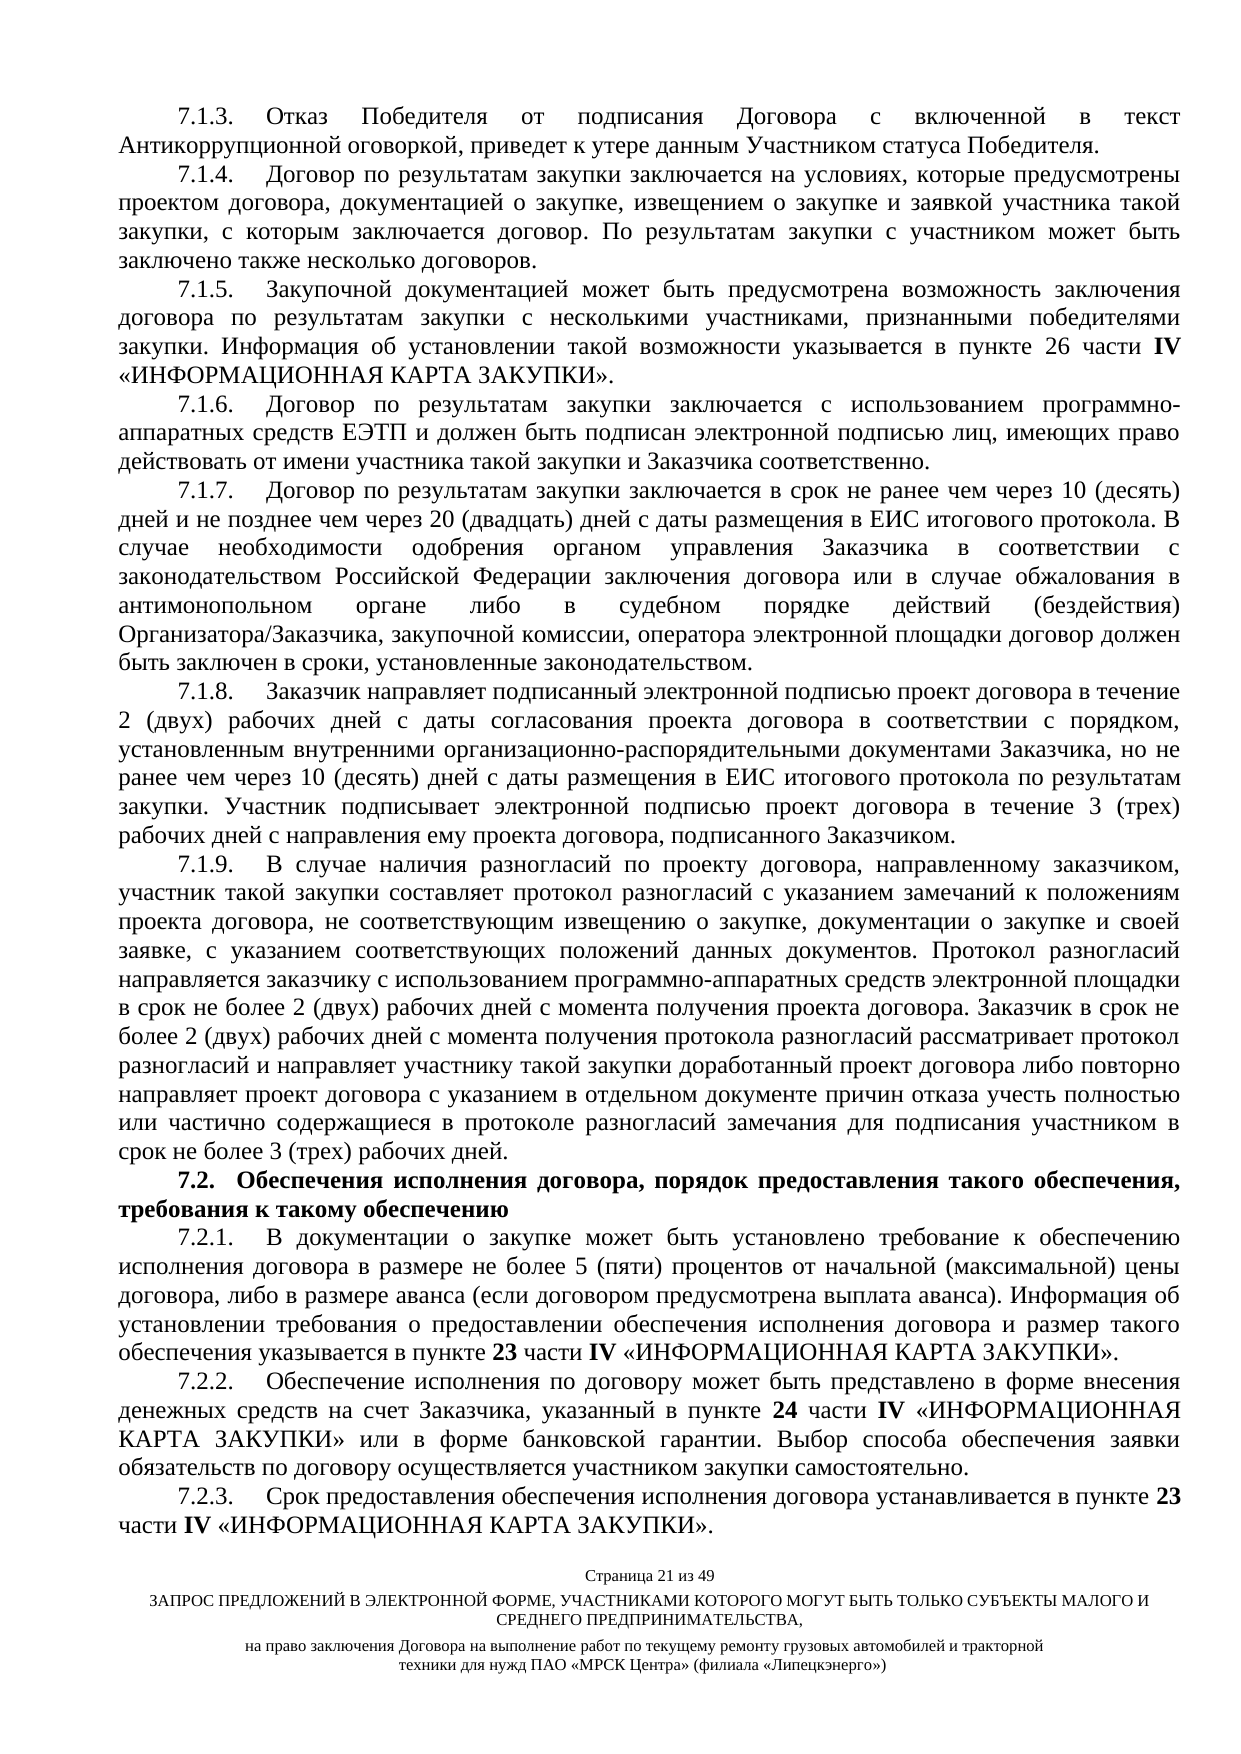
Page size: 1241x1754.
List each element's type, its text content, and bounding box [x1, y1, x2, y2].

subtitle Договор по результатам закупки заключается на условиях, которые предусмотрены проектом договора, документацией о закупке, извещением о закупке и заявкой участника такой закупки, с которым заключается договор. По результатам закупки с участником может быть заключено также несколько договоров. [118, 159, 1181, 274]
subtitle Заказчик направляет подписанный электронной подписью проект договора в течение 2 (двух) рабочих дней с даты согласования проекта договора в соответствии с порядком, установленным внутренними организационно-распорядительными документами Заказчика, но не ранее чем через 10 (десять) дней с даты размещения в ЕИС итогового протокола по результатам закупки. Участник подписывает электронной подписью проект договора в течение 3 (трех) рабочих дней с направления ему проекта договора, подписанного Заказчиком. [118, 676, 1181, 849]
subtitle Срок предоставления обеспечения исполнения договора устанавливается в пункте 23 части IV «ИНФОРМАЦИОННАЯ КАРТА ЗАКУПКИ». [118, 1481, 1181, 1539]
subtitle Договор по результатам закупки заключается в срок не ранее чем через 10 (десять) дней и не позднее чем через 20 (двадцать) дней с даты размещения в ЕИС итогового протокола. В случае необходимости одобрения органом управления Заказчика в соответствии с законодательством Российской Федерации заключения договора или в случае обжалования в антимонопольном органе либо в судебном порядке действий (бездействия) Организатора/Заказчика, закупочной комиссии, оператора электронной площадки договор должен быть заключен в сроки, установленные законодательством. [118, 475, 1181, 676]
subtitle Закупочной документацией может быть предусмотрена возможность заключения договора по результатам закупки с несколькими участниками, признанными победителями закупки. Информация об установлении такой возможности указывается в пункте 26 части IV «ИНФОРМАЦИОННАЯ КАРТА ЗАКУПКИ». [118, 274, 1181, 389]
subtitle Обеспечение исполнения по договору может быть представлено в форме внесения денежных средств на счет Заказчика, указанный в пункте 24 части IV «ИНФОРМАЦИОННАЯ КАРТА ЗАКУПКИ» или в форме банковской гарантии. Выбор способа обеспечения заявки обязательств по договору осуществляется участником закупки самостоятельно. [118, 1366, 1181, 1481]
subtitle Обеспечения исполнения договора, порядок предоставления такого обеспечения, требования к такому обеспечению [118, 1165, 1181, 1222]
subtitle В документации о закупке может быть установлено требование к обеспечению исполнения договора в размере не более 5 (пяти) процентов от начальной (максимальной) цены договора, либо в размере аванса (если договором предусмотрена выплата аванса). Информация об установлении требования о предоставлении обеспечения исполнения договора и размер такого обеспечения указывается в пункте 23 части IV «ИНФОРМАЦИОННАЯ КАРТА ЗАКУПКИ». [118, 1222, 1181, 1366]
subtitle Отказ Победителя от подписания Договора с включенной в текст Антикоррупционной оговоркой, приведет к утере данным Участником статуса Победителя. [118, 101, 1181, 159]
subtitle В случае наличия разногласий по проекту договора, направленному заказчиком, участник такой закупки составляет протокол разногласий с указанием замечаний к положениям проекта договора, не соответствующим извещению о закупке, документации о закупке и своей заявке, с указанием соответствующих положений данных документов. Протокол разногласий направляется заказчику с использованием программно-аппаратных средств электронной площадки в срок не более 2 (двух) рабочих дней с момента получения проекта договора. Заказчик в срок не более 2 (двух) рабочих дней с момента получения протокола разногласий рассматривает протокол разногласий и направляет участнику такой закупки доработанный проект договора либо повторно направляет проект договора с указанием в отдельном документе причин отказа учесть полностью или частично содержащиеся в протоколе разногласий замечания для подписания участником в срок не более 3 (трех) рабочих дней. [118, 849, 1181, 1165]
subtitle Договор по результатам закупки заключается с использованием программно-аппаратных средств ЕЭТП и должен быть подписан электронной подписью лиц, имеющих право действовать от имени участника такой закупки и Заказчика соответственно. [118, 389, 1181, 475]
